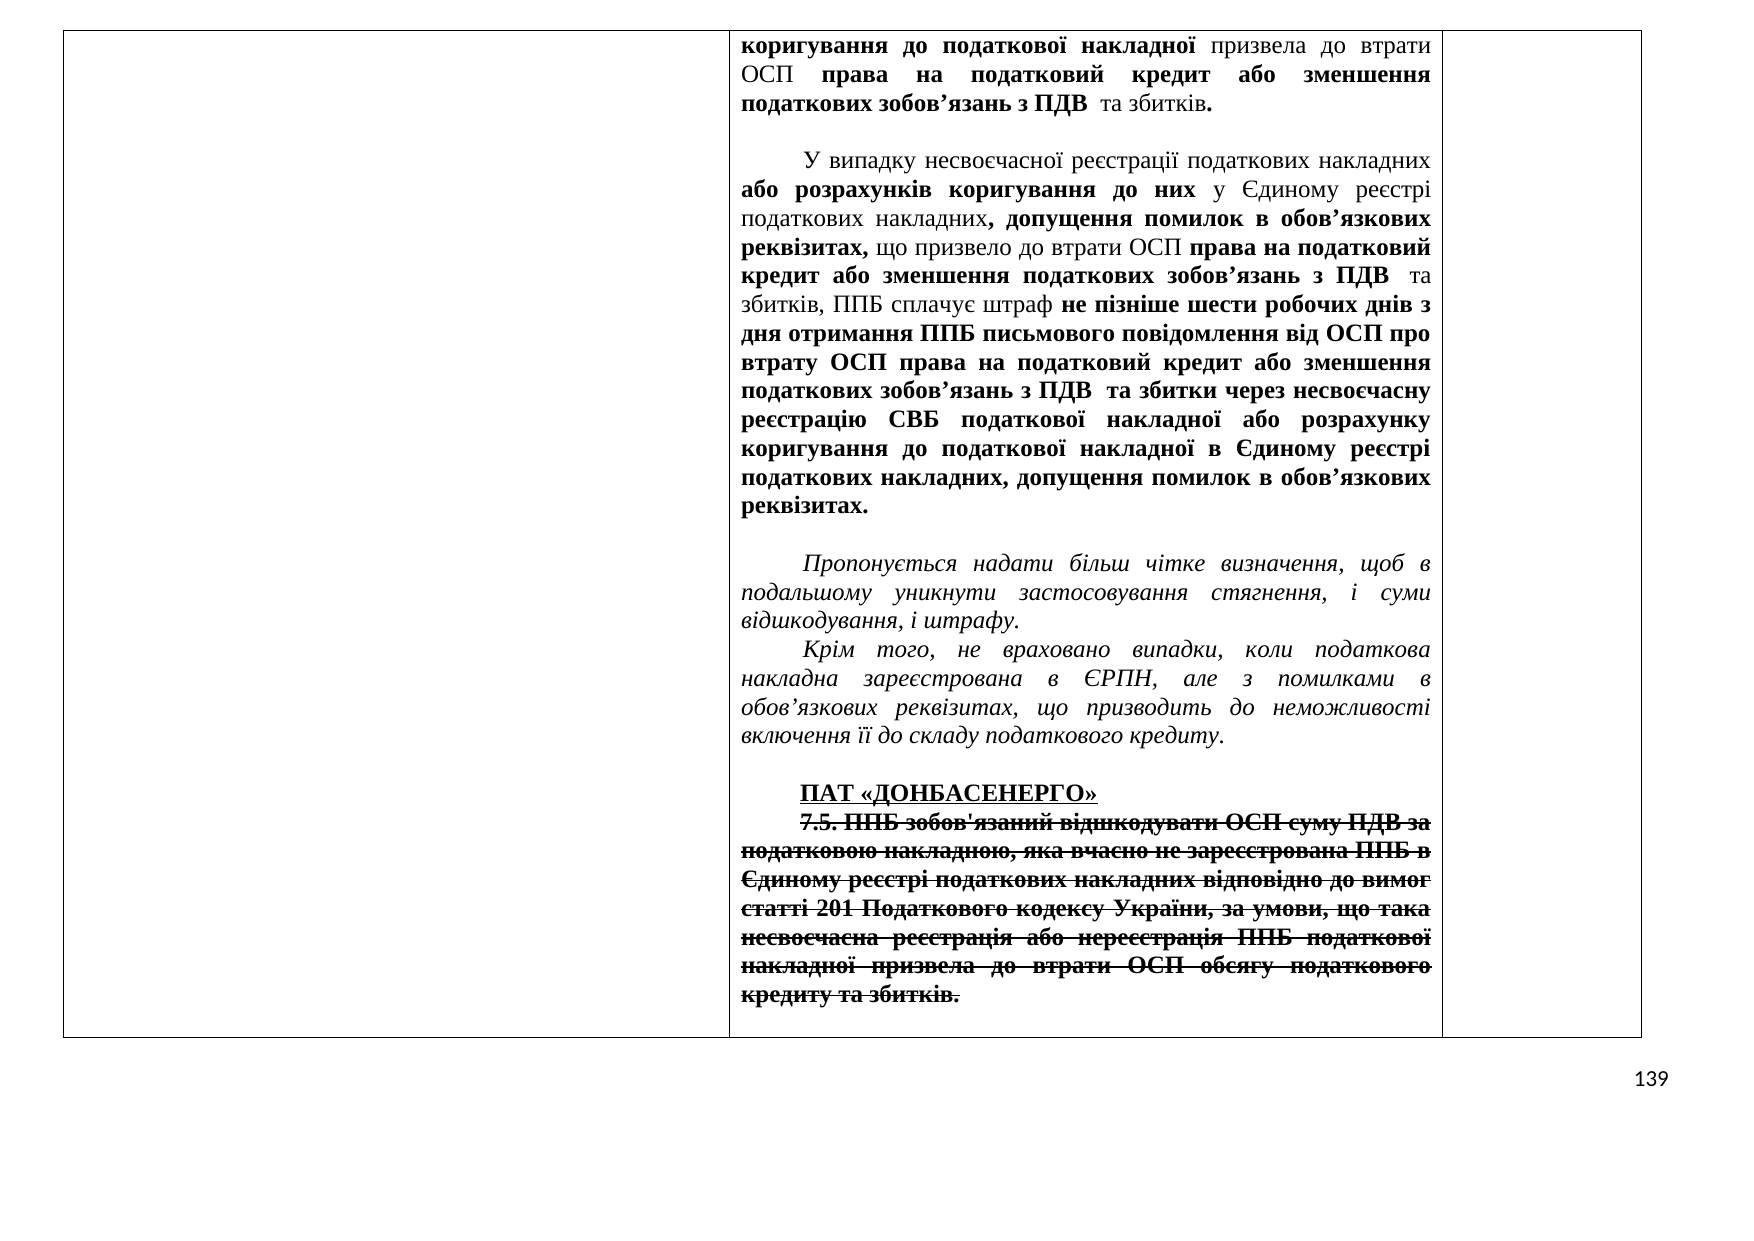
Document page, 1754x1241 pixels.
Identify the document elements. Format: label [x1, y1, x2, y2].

table_cell [64, 31, 729, 1037]
table_cell [1443, 31, 1641, 1037]
table_cell [730, 31, 1442, 1037]
